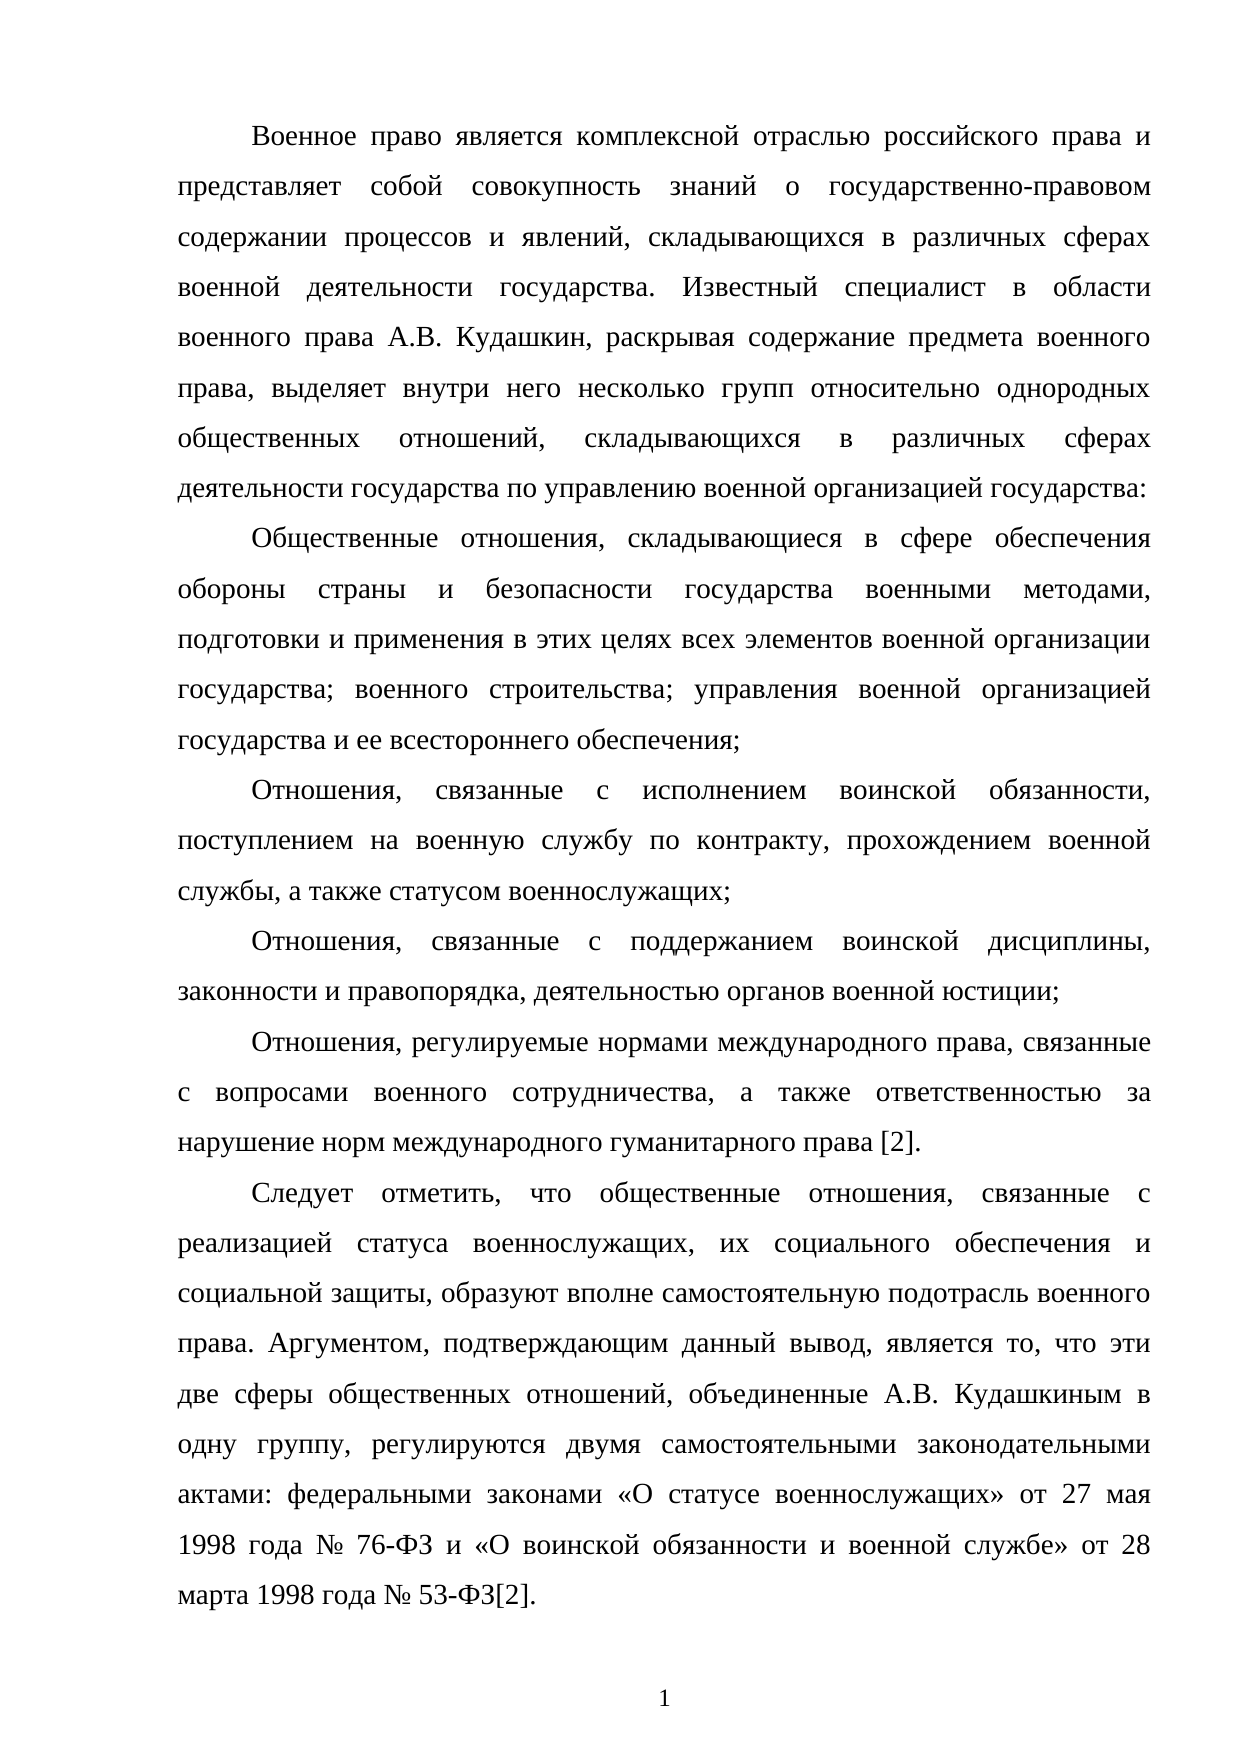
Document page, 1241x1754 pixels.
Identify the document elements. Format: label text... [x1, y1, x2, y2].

text Отношения, связанные с исполнением воинской обязанности, поступлением на военную службу по контракту, прохождением военной службы, а также статусом военнослужащих; [177, 772, 1152, 906]
text Отношения, связанные с поддержанием воинской дисциплины, законности и правопорядка, деятельностью органов военной юстиции; [177, 923, 1152, 1007]
text Отношения, регулируемые нормами международного права, связанные с вопросами военного сотрудничества, а также ответственностью за нарушение норм международного гуманитарного права [2]. [177, 1024, 1152, 1158]
text Следует отметить, что общественные отношения, связанные с реализацией статуса военнослужащих, их социального обеспечения и социальной защиты, образуют вполне самостоятельную подотрасль военного права. Аргументом, подтверждающим данный вывод, является то, что эти две сферы общественных отношений, объединенные А.В. Кудашкиным в одну группу, регулируются двумя самостоятельными законодательными актами: федеральными законами «О статусе военнослужащих» от 27 мая 1998 года № 76-ФЗ и «О воинской обязанности и военной службе» от 28 марта 1998 года № 53-ФЗ[2]. [177, 1175, 1152, 1611]
text Общественные отношения, складывающиеся в сфере обеспечения обороны страны и безопасности государства военными методами, подготовки и применения в этих целях всех элементов военной организации государства; военного строительства; управления военной организацией государства и ее всестороннего обеспечения; [177, 521, 1152, 755]
text Военное право является комплексной отраслью российского права и представляет собой совокупность знаний о государственно-правовом содержании процессов и явлений, складывающихся в различных сферах военной деятельности государства. Известный специалист в области военного права А.В. Кудашкин, раскрывая содержание предмета военного права, выделяет внутри него несколько групп относительно однородных общественных отношений, складывающихся в различных сферах деятельности государства по управлению военной организацией государства: [177, 118, 1152, 504]
